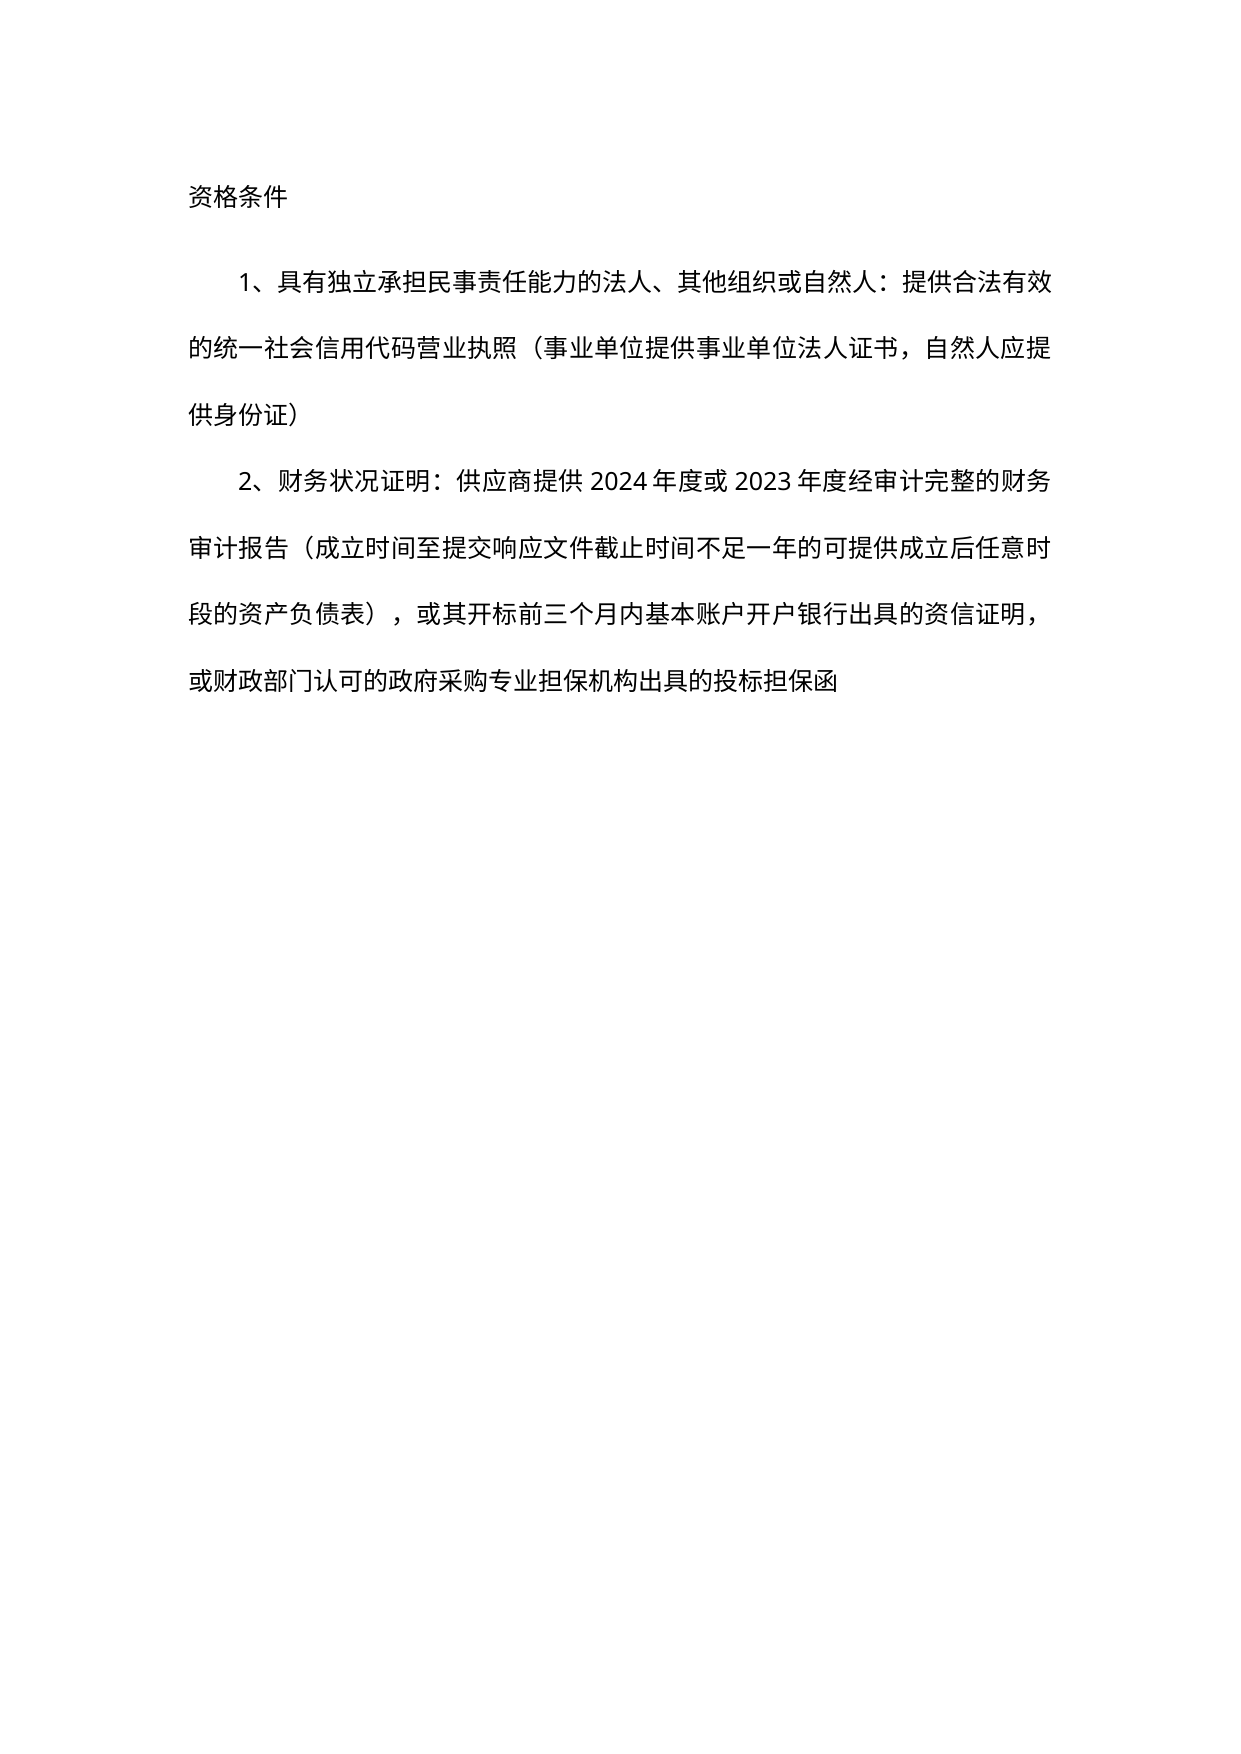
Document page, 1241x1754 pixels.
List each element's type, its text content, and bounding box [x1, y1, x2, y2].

text 2、财务状况证明：供应商提供2024年度或2023年度经审计完整的财务审计报告（成立时间至提交响应文件截止时间不足一年的可提供成立后任意时段的资产负债表），或其开标前三个月内基本账户开户银行出具的资信证明，或财政部门认可的政府采购专业担保机构出具的投标担保函 [188, 446, 1052, 712]
text 资格条件 [188, 162, 1052, 229]
text 1、具有独立承担民事责任能力的法人、其他组织或自然人：提供合法有效的统一社会信用代码营业执照（事业单位提供事业单位法人证书，自然人应提供身份证） [188, 247, 1052, 446]
